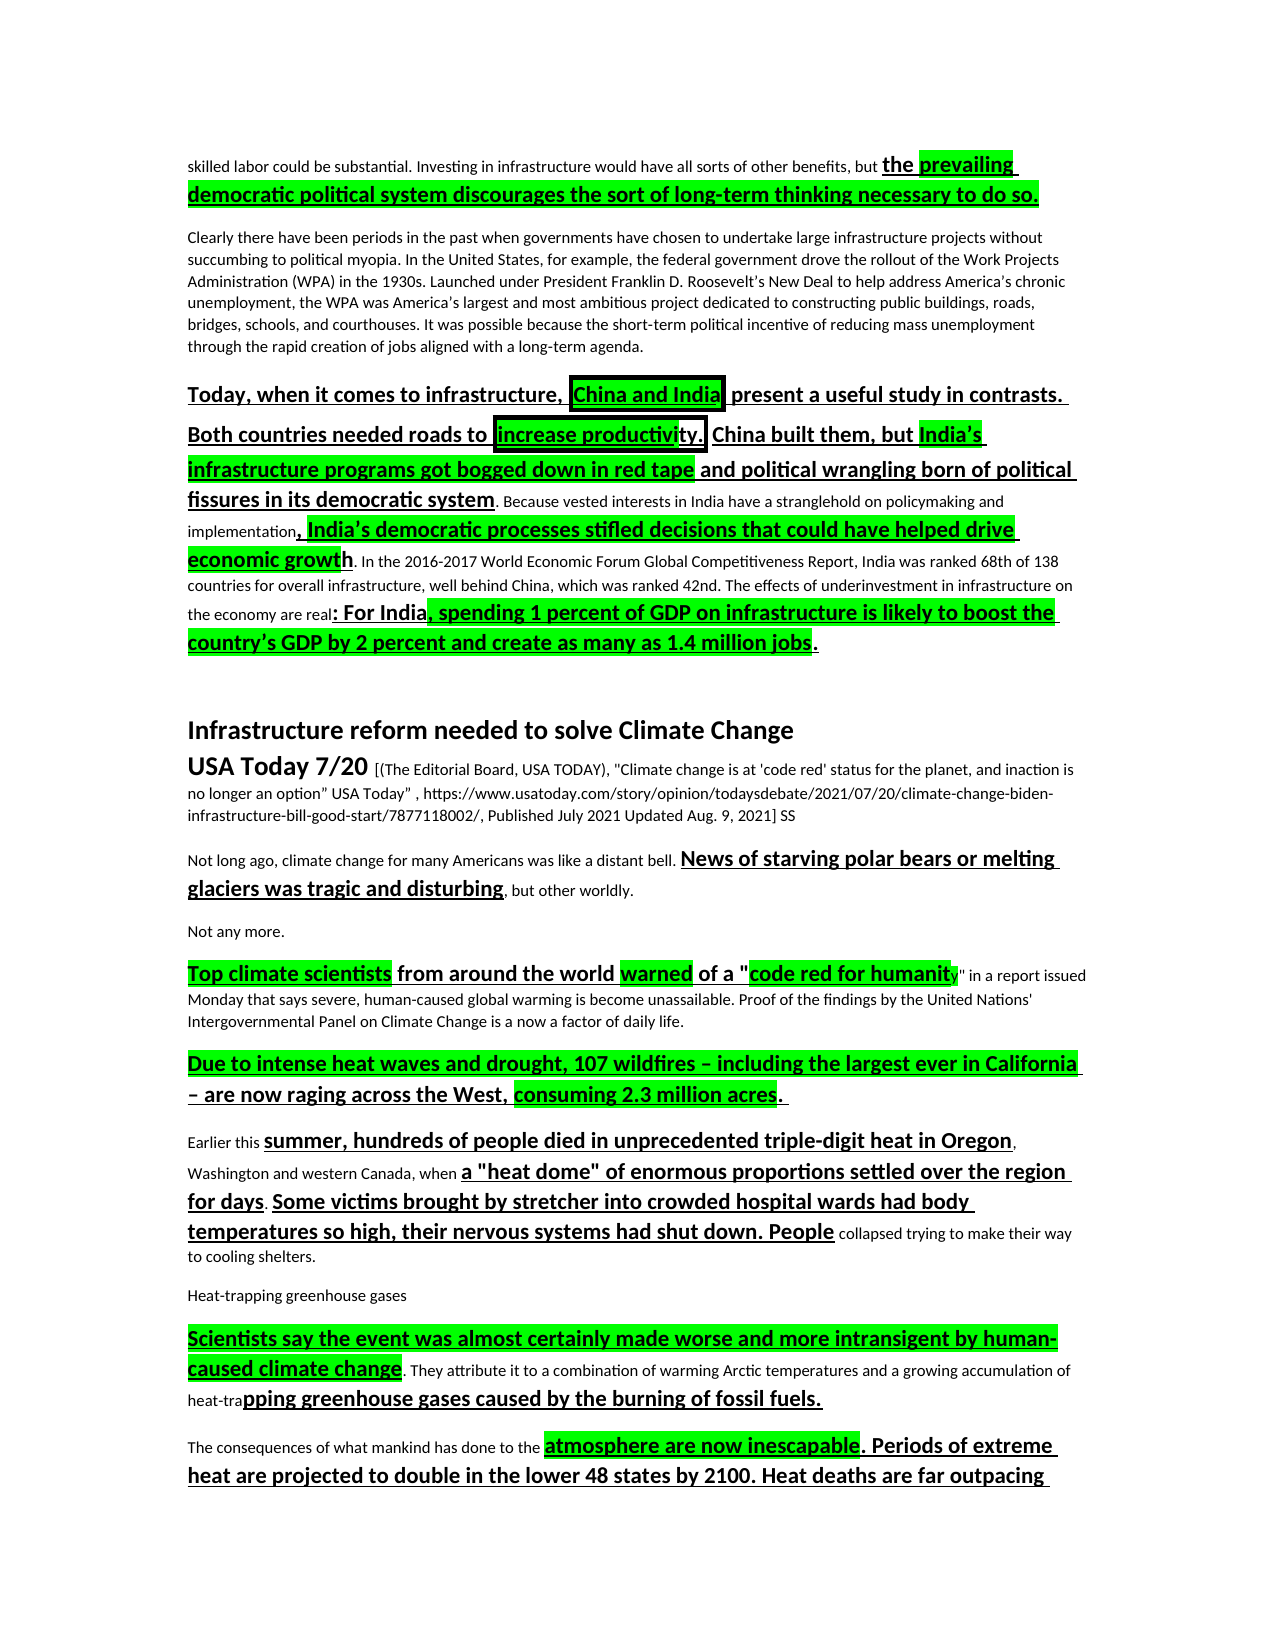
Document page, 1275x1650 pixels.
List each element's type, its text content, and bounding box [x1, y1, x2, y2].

subtitle Infrastructure reform needed to solve Climate Change [187, 713, 1087, 746]
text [187, 1431, 1087, 1489]
text Not long ago, climate change for many Americans was like a distant bell. News of starving polar bears or melting glaciers was tragic and disturbing, but other worldly. [187, 844, 1087, 902]
text Not any more. [187, 921, 1087, 941]
text Due to intense heat waves and drought, 107 wildfires – including the largest ever in California – are now raging across the West, consuming 2.3 million acres. [187, 1049, 1087, 1108]
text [187, 150, 1087, 208]
text Top climate scientists from around the world warned of a "code red for humanity" in a report issued Monday that says severe, human-caused global warming is become unassailable. Proof of the findings by the United Nations' Intergovernmental Panel on Climate Change is a now a factor of daily life. [187, 959, 1087, 1031]
text Today, when it comes to infrastructure, China and India present a useful study in contrasts. Both countries needed roads to increase productivity. China built them, but India’s infrastructure programs got bogged down in red tape and political wrangling born of political fissures in its democratic system. Because vested interests in India have a stranglehold on policymaking and implementation, India’s democratic processes stifled decisions that could have helped drive economic growth. In the 2016-2017 World Economic Forum Global Competitiveness Report, India was ranked 68th of 138 countries for overall infrastructure, well behind China, which was ranked 42nd. The effects of underinvestment in infrastructure on the economy are real: For India, spending 1 percent of GDP on infrastructure is likely to boost the country’s GDP by 2 percent and create as many as 1.4 million jobs. [187, 375, 1087, 656]
text Heat-trapping greenhouse gases [187, 1285, 1087, 1306]
text USA Today 7/20 [(The Editorial Board, USA TODAY), "Climate change is at 'code red' status for the planet, and inaction is no longer an option” USA Today” , https://www.usatoday.com/story/opinion/todaysdebate/2021/07/20/climate-change-biden-infrastructure-bill-good-start/7877118002/, Published July 2021 Updated Aug. 9, 2021] SS [187, 749, 1087, 826]
text Earlier this summer, hundreds of people died in unprecedented triple-digit heat in Oregon, Washington and western Canada, when a "heat dome" of enormous proportions settled over the region for days. Some victims brought by stretcher into crowded hospital wards had body temperatures so high, their nervous systems had shut down. People collapsed trying to make their way to cooling shelters. [187, 1127, 1087, 1267]
text Scientists say the event was almost certainly made worse and more intransigent by human-caused climate change. They attribute it to a combination of warming Arctic temperatures and a growing accumulation of heat-trapping greenhouse gases caused by the burning of fossil fuels. [187, 1324, 1087, 1412]
text Clearly there have been periods in the past when governments have chosen to undertake large infrastructure projects without succumbing to political myopia. In the United States, for example, the federal government drove the rollout of the Work Projects Administration (WPA) in the 1930s. Launched under President Franklin D. Roosevelt’s New Deal to help address America’s chronic unemployment, the WPA was America’s largest and most ambitious project dedicated to constructing public buildings, roads, bridges, schools, and courthouses. It was possible because the short-​term political incentive of reducing mass unemployment through the rapid creation of jobs aligned with a long-​term agenda. [187, 227, 1087, 357]
